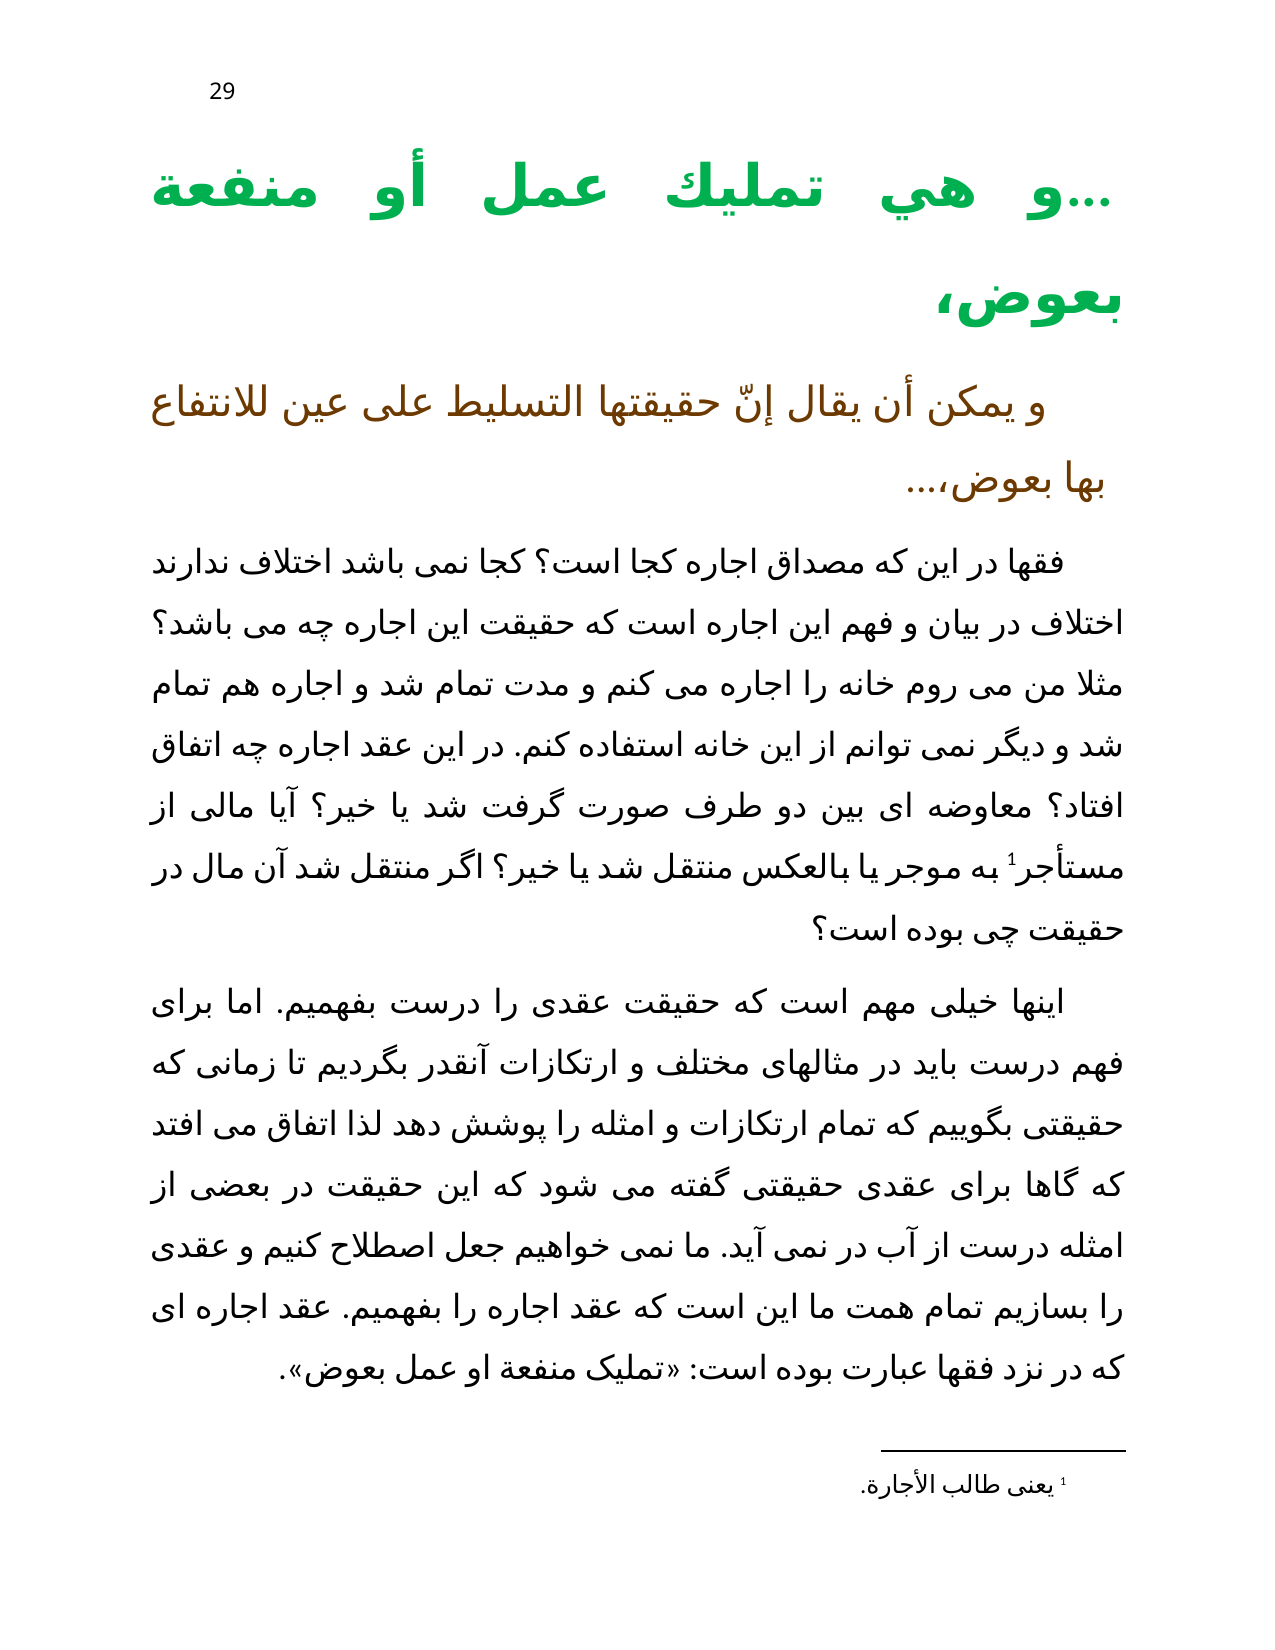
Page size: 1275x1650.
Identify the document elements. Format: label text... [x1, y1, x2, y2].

text و يمكن أن يقال إنّ حقيقتها ‌التسليط على عين للانتفاع بها بعوض،... [150, 376, 1107, 503]
text فقها در این که مصداق اجاره کجا است؟ کجا نمی باشد اختلاف ندارند اختلاف در بیان و فهم این اجاره است که حقیقت این اجاره چه می باشد؟ مثلا من می روم خانه را اجاره می کنم و مدت تمام شد و اجاره هم تمام شد و دیگر نمی توانم از این خانه استفاده کنم. در این عقد اجاره چه اتفاق افتاد؟ معاوضه ای بین دو طرف صورت گرفت شد یا خیر؟ آیا مالی از مستأجر به موجر یا بالعکس منتقل شد یا خیر؟ اگر منتقل شد آن مال در حقیقت چی بوده است؟ [150, 541, 1125, 948]
text اینها خیلی مهم است که حقیقت عقدی را درست بفهمیم. اما برای فهم درست باید در مثالهای مختلف و ارتکازات آنقدر بگردیم تا زمانی که حقیقتی بگوییم که تمام ارتکازات و امثله را پوشش دهد لذا اتفاق می افتد که گاها برای عقدی حقیقتی گفته می شود که این حقیقت در بعضی از امثله درست از آب در نمی آید. ما نمی خواهیم جعل اصطلاح کنیم و عقدی را بسازیم تمام همت ما این است که عقد اجاره را بفهمیم. عقد اجاره ای که در نزد فقها عبارت بوده است: «تملیک منفعة او عمل بعوض». [150, 981, 1125, 1388]
subtitle ...و هي تمليك عمل أو منفعة بعوض، [150, 150, 1125, 328]
